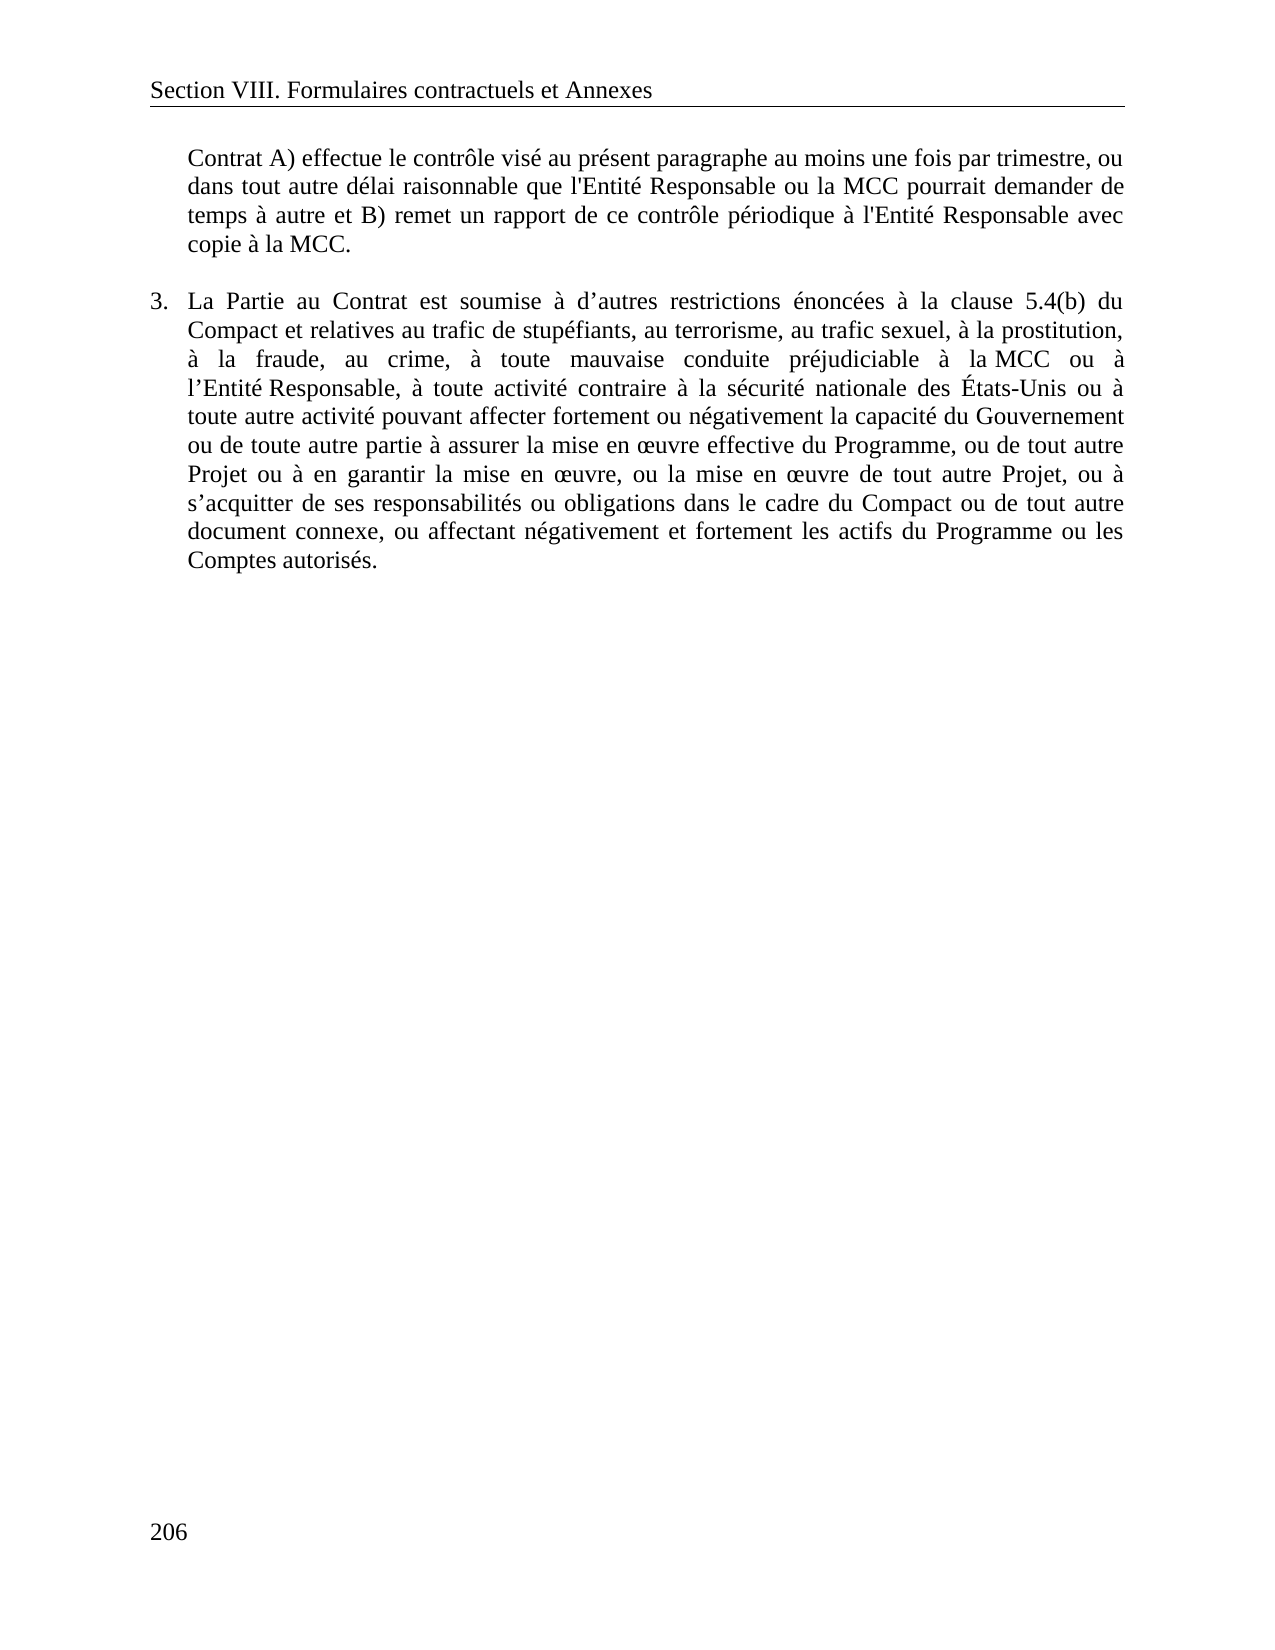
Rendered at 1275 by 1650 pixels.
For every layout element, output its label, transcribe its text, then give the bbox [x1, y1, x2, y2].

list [150, 143, 1125, 258]
list La Partie au Contrat est soumise à d’autres restrictions énoncées à la clause 5.4(b) du Compact et relatives au trafic de stupéfiants, au terrorisme, au trafic sexuel, à la prostitution, à la fraude, au crime, à toute mauvaise conduite préjudiciable à la MCC ou à l’Entité Responsable, à toute activité contraire à la sécurité nationale des États-Unis ou à toute autre activité pouvant affecter fortement ou négativement la capacité du Gouvernement ou de toute autre partie à assurer la mise en œuvre effective du Programme, ou de tout autre Projet ou à en garantir la mise en œuvre, ou la mise en œuvre de tout autre Projet, ou à s’acquitter de ses responsabilités ou obligations dans le cadre du Compact ou de tout autre document connexe, ou affectant négativement et fortement les actifs du Programme ou les Comptes autorisés. [150, 286, 1125, 574]
